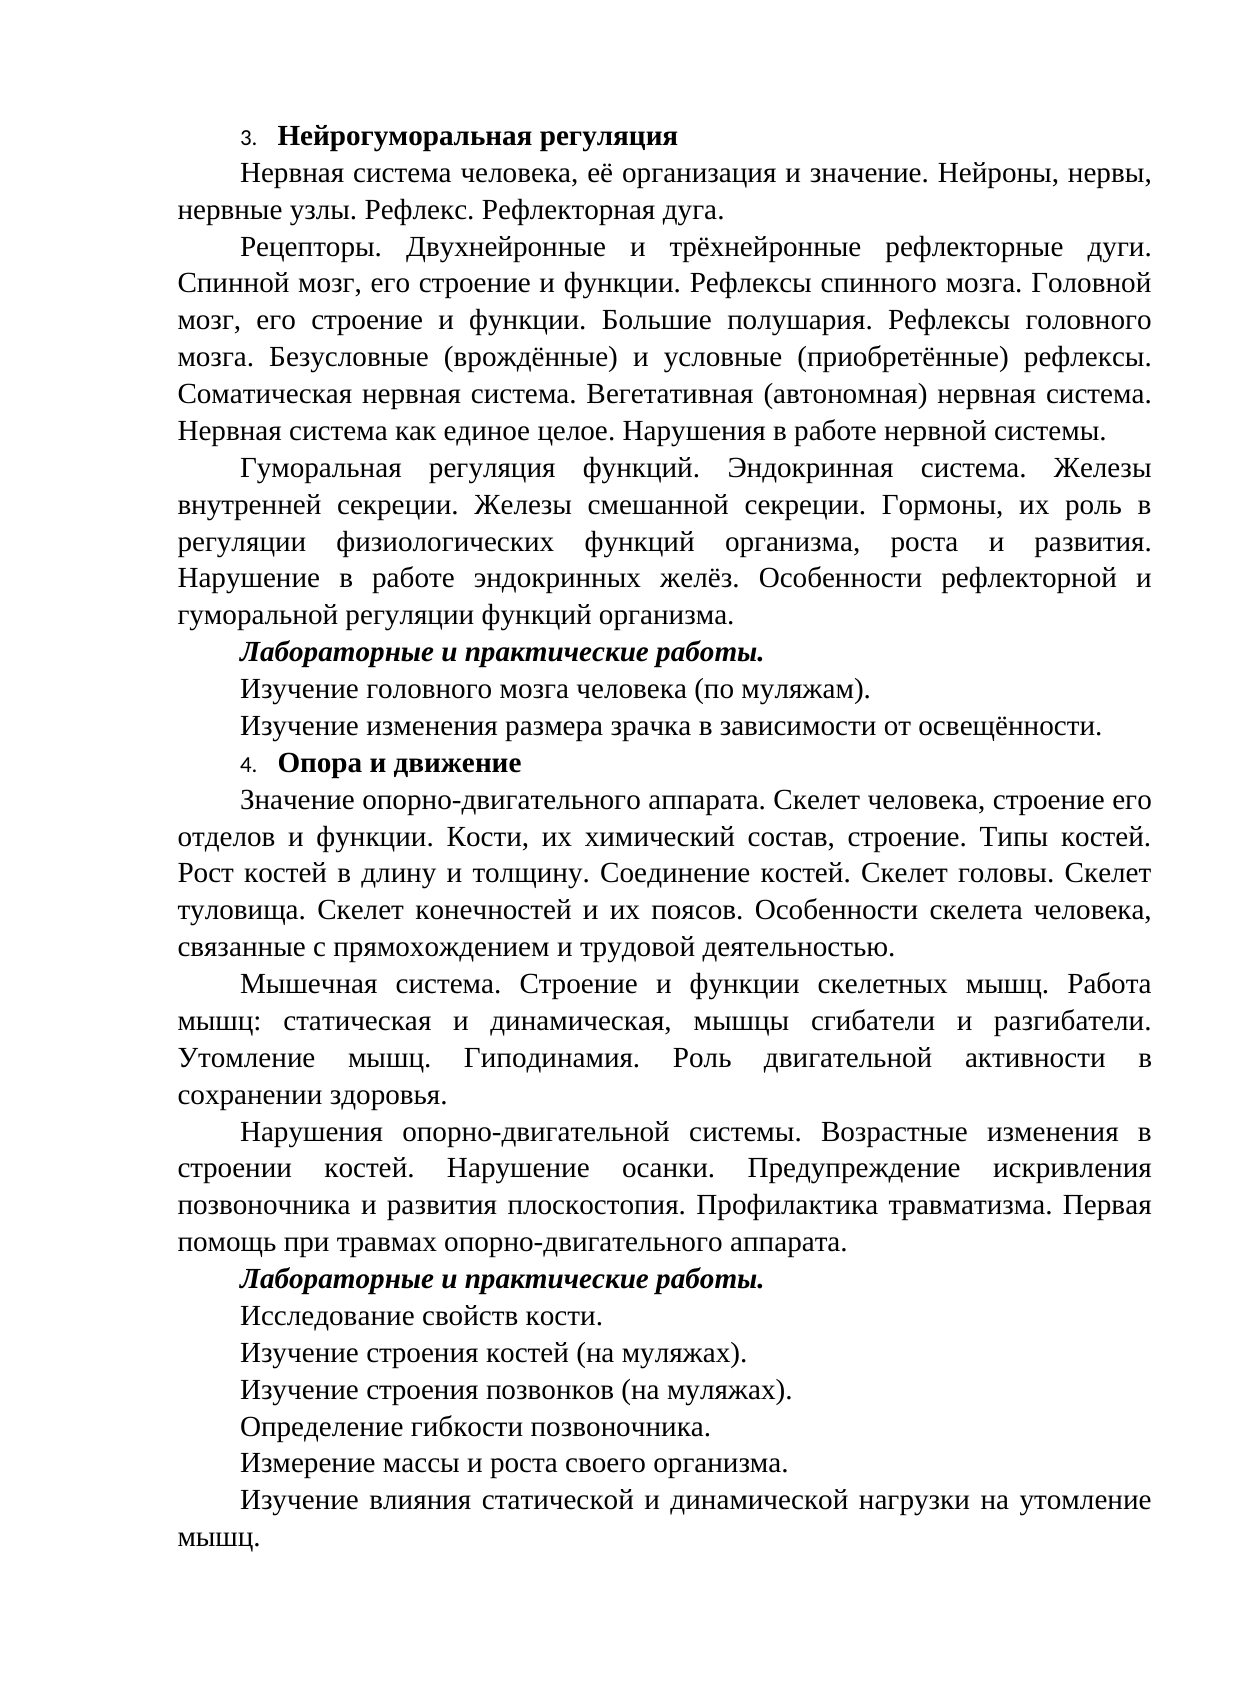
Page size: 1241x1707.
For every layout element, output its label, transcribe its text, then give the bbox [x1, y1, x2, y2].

text Значение опорно-двигательного аппарата. Скелет человека, строение его отделов и функции. Кости, их химический состав, строение. Типы костей. Рост костей в длину и толщину. Соединение костей. Скелет головы. Скелет туловища. Скелет конечностей и их поясов. Особенности скелета человека, связанные с прямохождением и трудовой деятельностью. [177, 782, 1152, 963]
list Нейрогуморальная регуляция [240, 118, 1152, 152]
text Изучение влияния статической и динамической нагрузки на утомление мышц. [177, 1482, 1152, 1553]
text Лабораторные и практические работы. [177, 634, 1152, 668]
text Гуморальная регуляция функций. Эндокринная система. Железы внутренней секреции. Железы смешанной секреции. Гормоны, их роль в регуляции физиологических функций организма, роста и развития. Нарушение в работе эндокринных желёз. Особенности рефлекторной и гуморальной регуляции функций организма. [177, 450, 1152, 631]
text Изучение строения костей (на муляжах). [177, 1335, 1152, 1368]
text Определение гибкости позвоночника. [177, 1409, 1152, 1442]
text Изучение изменения размера зрачка в зависимости от освещённости. [177, 708, 1152, 742]
text Нарушения опорно-двигательной системы. Возрастные изменения в строении костей. Нарушение осанки. Предупреждение искривления позвоночника и развития плоскостопия. Профилактика травматизма. Первая помощь при травмах опорно-двигательного аппарата. [177, 1114, 1152, 1258]
text Рецепторы. Двухнейронные и трёхнейронные рефлекторные дуги. Спинной мозг, его строение и функции. Рефлексы спинного мозга. Головной мозг, его строение и функции. Большие полушария. Рефлексы головного мозга. Безусловные (врождённые) и условные (приобретённые) рефлексы. Соматическая нервная система. Вегетативная (автономная) нервная система. Нервная система как единое целое. Нарушения в работе нервной системы. [177, 229, 1152, 447]
text Нервная система человека, её организация и значение. Нейроны, нервы, нервные узлы. Рефлекс. Рефлекторная дуга. [177, 155, 1152, 225]
text Мышечная система. Строение и функции скелетных мышц. Работа мышц: статическая и динамическая, мышцы сгибатели и разгибатели. Утомление мышц. Гиподинамия. Роль двигательной активности в сохранении здоровья. [177, 966, 1152, 1110]
text Изучение строения позвонков (на муляжах). [177, 1372, 1152, 1405]
text Исследование свойств кости. [177, 1298, 1152, 1332]
text Лабораторные и практические работы. [177, 1261, 1152, 1295]
list Опора и движение [240, 745, 1152, 778]
text Изучение головного мозга человека (по муляжам). [177, 671, 1152, 705]
text Измерение массы и роста своего организма. [177, 1446, 1152, 1479]
